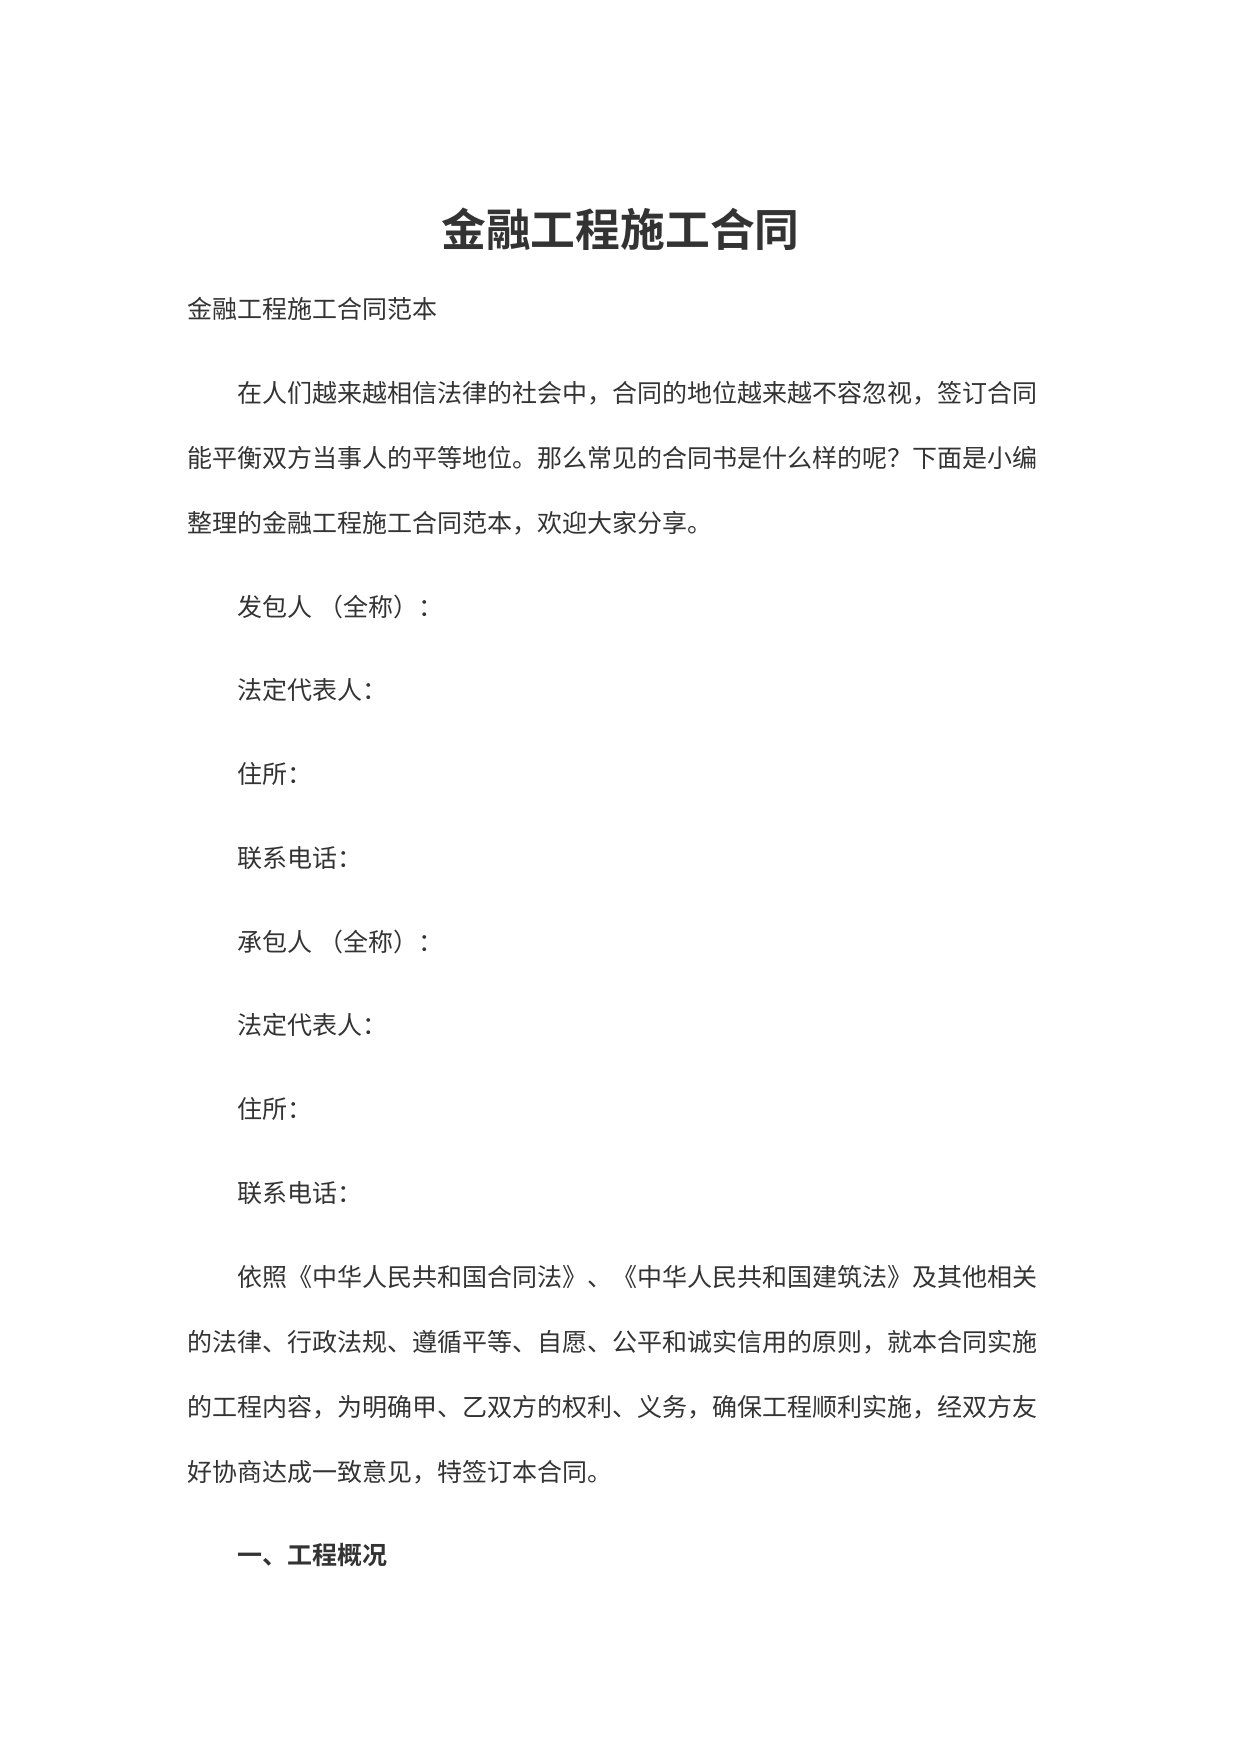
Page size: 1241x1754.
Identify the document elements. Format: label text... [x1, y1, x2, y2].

text 依照《中华人民共和国合同法》、《中华人民共和国建筑法》及其他相关的法律、行政法规、遵循平等、自愿、公平和诚实信用的原则，就本合同实施的工程内容，为明确甲、乙双方的权利、义务，确保工程顺利实施，经双方友好协商达成一致意见，特签订本合同。 [187, 1243, 1053, 1503]
text 在人们越来越相信法律的社会中，合同的地位越来越不容忽视，签订合同能平衡双方当事人的平等地位。那么常见的合同书是什么样的呢？下面是小编整理的金融工程施工合同范本，欢迎大家分享。 [187, 359, 1053, 554]
text 联系电话： [187, 1159, 1053, 1224]
text 一、工程概况 [187, 1521, 1053, 1586]
text 住所： [187, 1075, 1053, 1140]
text 住所： [187, 740, 1053, 805]
text 法定代表人： [187, 991, 1053, 1056]
text 金融工程施工合同范本 [187, 275, 1053, 340]
text 联系电话： [187, 824, 1053, 889]
text 发包人 （全称）： [187, 573, 1053, 638]
text 承包人 （全称）： [187, 908, 1053, 973]
subtitle 金融工程施工合同 [187, 194, 1053, 259]
text 法定代表人： [187, 656, 1053, 721]
